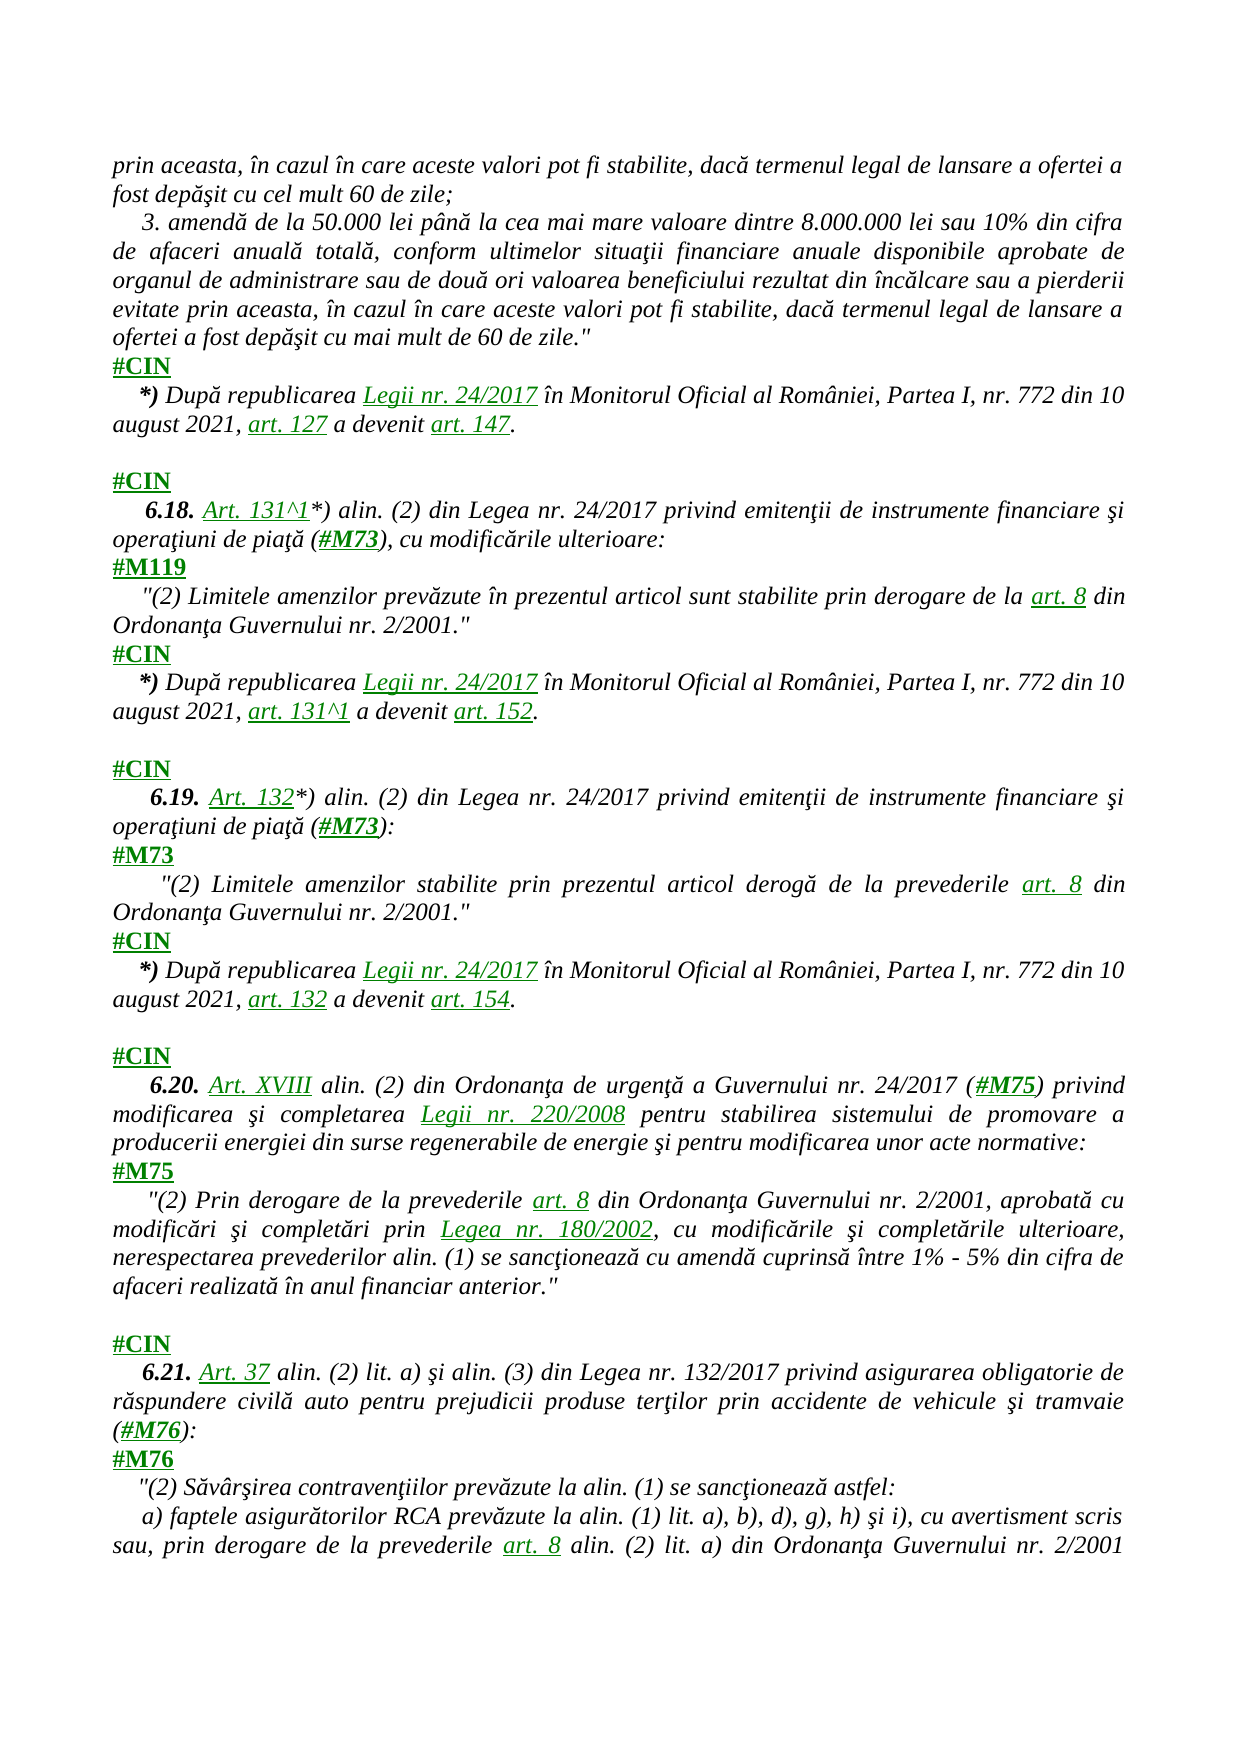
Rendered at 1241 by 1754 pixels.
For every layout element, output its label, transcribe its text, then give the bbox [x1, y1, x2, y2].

text #CIN [112, 351, 1128, 380]
text #CIN [112, 466, 1128, 495]
text #M119 [112, 552, 1128, 581]
text #CIN [112, 926, 1128, 955]
text 6.21. Art. 37 alin. (2) lit. a) şi alin. (3) din Legea nr. 132/2017 privind asigurarea obligatorie de răspundere civilă auto pentru prejudicii produse terţilor prin accidente de vehicule şi tramvaie (#M76): [112, 1357, 1128, 1444]
text "(2) Limitele amenzilor stabilite prin prezentul articol derogă de la prevederile art. 8 din Ordonanţa Guvernului nr. 2/2001." [112, 869, 1128, 926]
text 6.19. Art. 132*) alin. (2) din Legea nr. 24/2017 privind emitenţii de instrumente financiare şi operaţiuni de piaţă (#M73): [112, 782, 1128, 840]
text 6.18. Art. 131^1*) alin. (2) din Legea nr. 24/2017 privind emitenţii de instrumente financiare şi operaţiuni de piaţă (#M73), cu modificările ulterioare: [112, 495, 1128, 552]
text #CIN [112, 1041, 1128, 1070]
text #M75 [112, 1156, 1128, 1185]
text *) După republicarea Legii nr. 24/2017 în Monitorul Oficial al României, Partea I, nr. 772 din 10 august 2021, art. 127 a devenit art. 147. [112, 380, 1128, 437]
text "(2) Limitele amenzilor prevăzute în prezentul articol sunt stabilite prin derogare de la art. 8 din Ordonanţa Guvernului nr. 2/2001." [112, 581, 1128, 639]
text #M73 [112, 840, 1128, 869]
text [112, 1501, 1128, 1559]
text #M76 [112, 1444, 1128, 1472]
text 6.20. Art. XVIII alin. (2) din Ordonanţa de urgenţă a Guvernului nr. 24/2017 (#M75) privind modificarea şi completarea Legii nr. 220/2008 pentru stabilirea sistemului de promovare a producerii energiei din surse regenerabile de energie şi pentru modificarea unor acte normative: [112, 1070, 1128, 1156]
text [112, 150, 1128, 207]
text "(2) Săvârşirea contravenţiilor prevăzute la alin. (1) se sancţionează astfel: [112, 1472, 1128, 1501]
text *) După republicarea Legii nr. 24/2017 în Monitorul Oficial al României, Partea I, nr. 772 din 10 august 2021, art. 132 a devenit art. 154. [112, 955, 1128, 1012]
text #CIN [112, 1329, 1128, 1357]
text *) După republicarea Legii nr. 24/2017 în Monitorul Oficial al României, Partea I, nr. 772 din 10 august 2021, art. 131^1 a devenit art. 152. [112, 667, 1128, 725]
text #CIN [112, 754, 1128, 782]
text "(2) Prin derogare de la prevederile art. 8 din Ordonanţa Guvernului nr. 2/2001, aprobată cu modificări şi completări prin Legea nr. 180/2002, cu modificările şi completările ulterioare, nerespectarea prevederilor alin. (1) se sancţionează cu amendă cuprinsă între 1% - 5% din cifra de afaceri realizată în anul financiar anterior." [112, 1185, 1128, 1300]
text #CIN [112, 639, 1128, 667]
text 3. amendă de la 50.000 lei până la cea mai mare valoare dintre 8.000.000 lei sau 10% din cifra de afaceri anuală totală, conform ultimelor situaţii financiare anuale disponibile aprobate de organul de administrare sau de două ori valoarea beneficiului rezultat din încălcare sau a pierderii evitate prin aceasta, în cazul în care aceste valori pot fi stabilite, dacă termenul legal de lansare a ofertei a fost depăşit cu mai mult de 60 de zile." [112, 207, 1128, 351]
